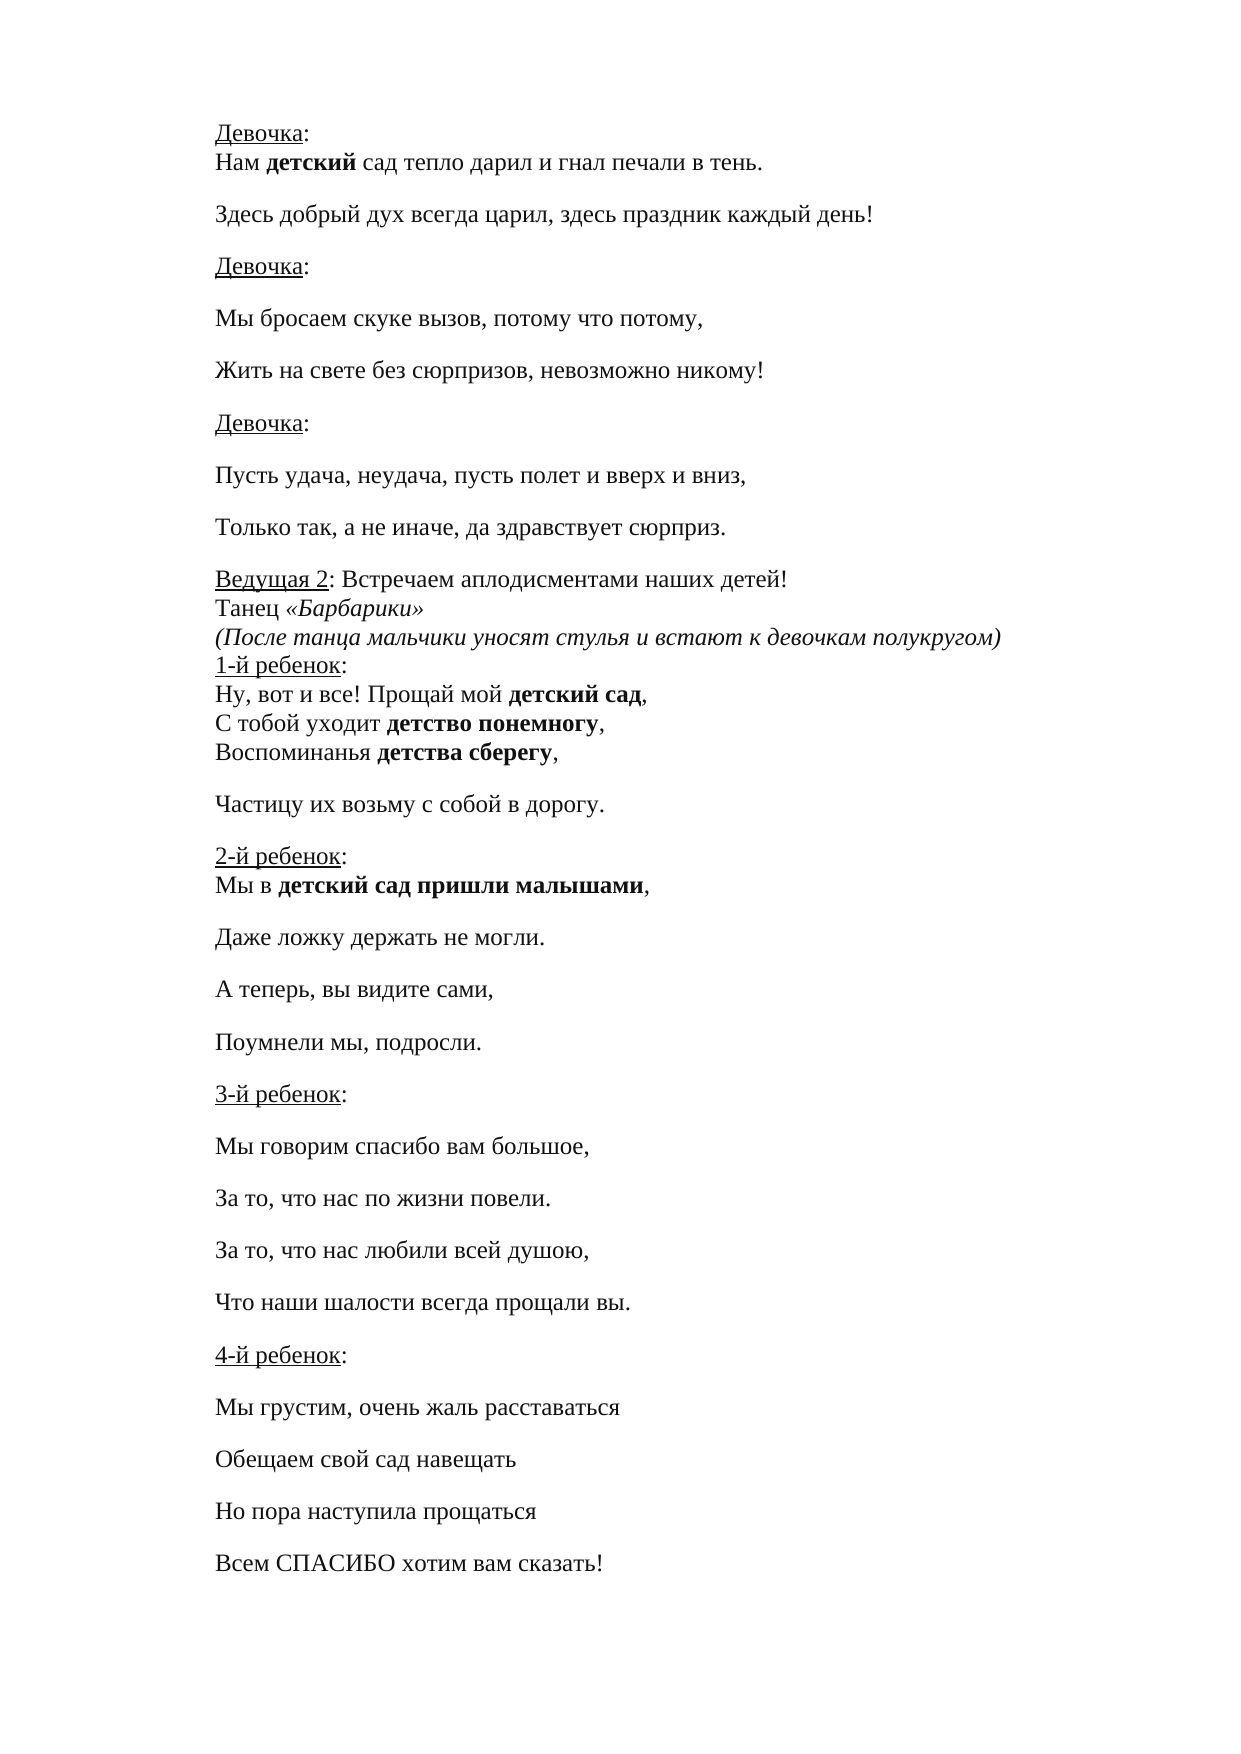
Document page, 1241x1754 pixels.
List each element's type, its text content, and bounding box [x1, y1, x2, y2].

text Только так, а не иначе, да здравствует сюрприз. [177, 512, 1152, 541]
text Жить на свете без сюрпризов, невозможно никому! [177, 356, 1152, 384]
text Здесь добрый дух всегда царил, здесь праздник каждый день! [177, 199, 1152, 228]
text Воспоминанья детства сберегу, [177, 737, 1152, 766]
text Мы бросаем скуке вызов, потому что потому, [177, 303, 1152, 332]
text Мы говорим спасибо вам большое, [177, 1131, 1152, 1160]
text Пусть удача, неудача, пусть полет и вверх и вниз, [177, 460, 1152, 489]
text Что наши шалости всегда прощали вы. [177, 1287, 1152, 1316]
text 4-й ребенок: [177, 1340, 1152, 1368]
text Поумнели мы, подросли. [177, 1027, 1152, 1055]
text Обещаем свой сад навещать [177, 1444, 1152, 1473]
text Девочка: [177, 251, 1152, 280]
text 2-й ребенок: [177, 841, 1152, 870]
text С тобой уходит детство понемногу, [177, 708, 1152, 737]
text Но пора наступила прощаться [177, 1496, 1152, 1525]
text (После танца мальчики уносят стулья и встают к девочкам полукругом) [177, 622, 1152, 651]
text За то, что нас любили всей душою, [177, 1235, 1152, 1264]
text Частицу их возьму с собой в дорогу. [177, 789, 1152, 818]
text 3-й ребенок: [177, 1079, 1152, 1107]
text Девочка: [177, 118, 1152, 147]
text Даже ложку держать не могли. [177, 922, 1152, 951]
text 1-й ребенок: [177, 651, 1152, 679]
text А теперь, вы видите сами, [177, 974, 1152, 1003]
text Мы грустим, очень жаль расставаться [177, 1392, 1152, 1421]
text Ведущая 2: Встречаем аплодисментами наших детей! [177, 564, 1152, 593]
text Всем СПАСИБО хотим вам сказать! [177, 1548, 1152, 1577]
text Ну, вот и все! Прощай мой детский сад, [177, 679, 1152, 708]
text Мы в детский сад пришли малышами, [177, 870, 1152, 899]
text Нам детский сад тепло дарил и гнал печали в тень. [177, 147, 1152, 176]
text Девочка: [177, 408, 1152, 437]
text Танец «Барбарики» [177, 593, 1152, 622]
text За то, что нас по жизни повели. [177, 1183, 1152, 1212]
